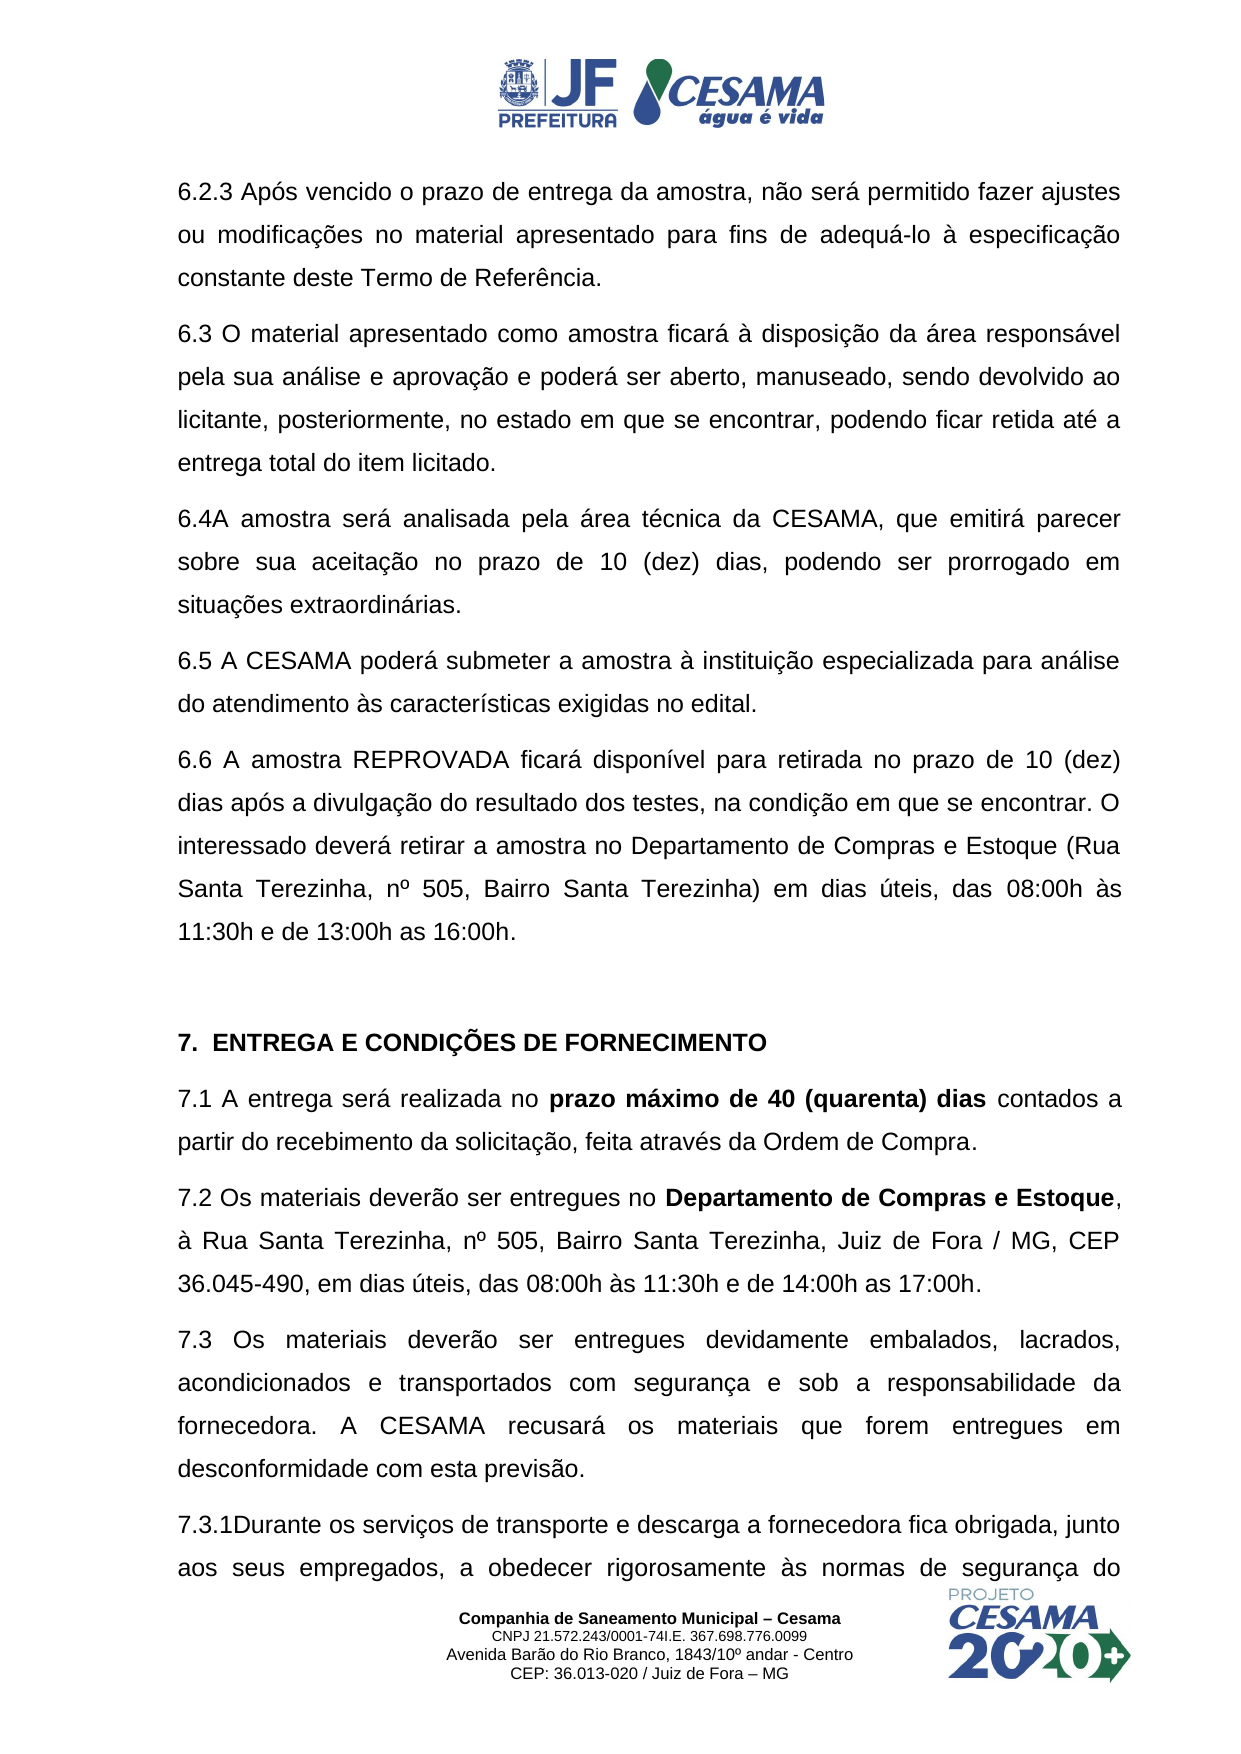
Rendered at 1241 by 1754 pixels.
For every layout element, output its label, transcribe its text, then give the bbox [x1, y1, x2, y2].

text 7.1 A entrega será realizada no prazo máximo de 40 (quarenta) dias contados a partir do recebimento da solicitação, feita através da Ordem de Compra. [177, 1084, 1122, 1156]
text 6.4A amostra será analisada pela área técnica da CESAMA, que emitirá parecer sobre sua aceitação no prazo de 10 (dez) dias, podendo ser prorrogado em situações extraordinárias. [177, 504, 1122, 619]
picture [497, 59, 825, 128]
text 6.5 A CESAMA poderá submeter a amostra à instituição especializada para análise do atendimento às características exigidas no edital. [177, 646, 1122, 718]
text 6.6 A amostra REPROVADA ficará disponível para retirada no prazo de 10 (dez) dias após a divulgação do resultado dos testes, na condição em que se encontrar. O interessado deverá retirar a amostra no Departamento de Compras e Estoque (Rua Santa Terezinha, nº 505, Bairro Santa Terezinha) em dias úteis, das 08:00h às 11:30h e de 13:00h as 16:00h. [177, 745, 1122, 946]
text 6.2.3 Após vencido o prazo de entrega da amostra, não será permitido fazer ajustes ou modificações no material apresentado para fins de adequá-lo à especificação constante deste Termo de Referência. [177, 177, 1122, 292]
picture [948, 1588, 1131, 1683]
text 7.3 Os materiais deverão ser entregues devidamente embalados, lacrados, acondicionados e transportados com segurança e sob a responsabilidade da fornecedora. A CESAMA recusará os materiais que forem entregues em desconformidade com esta previsão. [177, 1325, 1122, 1483]
text 6.3 O material apresentado como amostra ficará à disposição da área responsável pela sua análise e aprovação e poderá ser aberto, manuseado, sendo devolvido ao licitante, posteriormente, no estado em que se encontrar, podendo ficar retida até a entrega total do item licitado. [177, 319, 1122, 477]
text 7.2 Os materiais deverão ser entregues no Departamento de Compras e Estoque, à Rua Santa Terezinha, nº 505, Bairro Santa Terezinha, Juiz de Fora / MG, CEP 36.045-490, em dias úteis, das 08:00h às 11:30h e de 14:00h as 17:00h. [177, 1183, 1122, 1298]
text 7. ENTREGA E CONDIÇÕES DE FORNECIMENTO [177, 1028, 1122, 1057]
